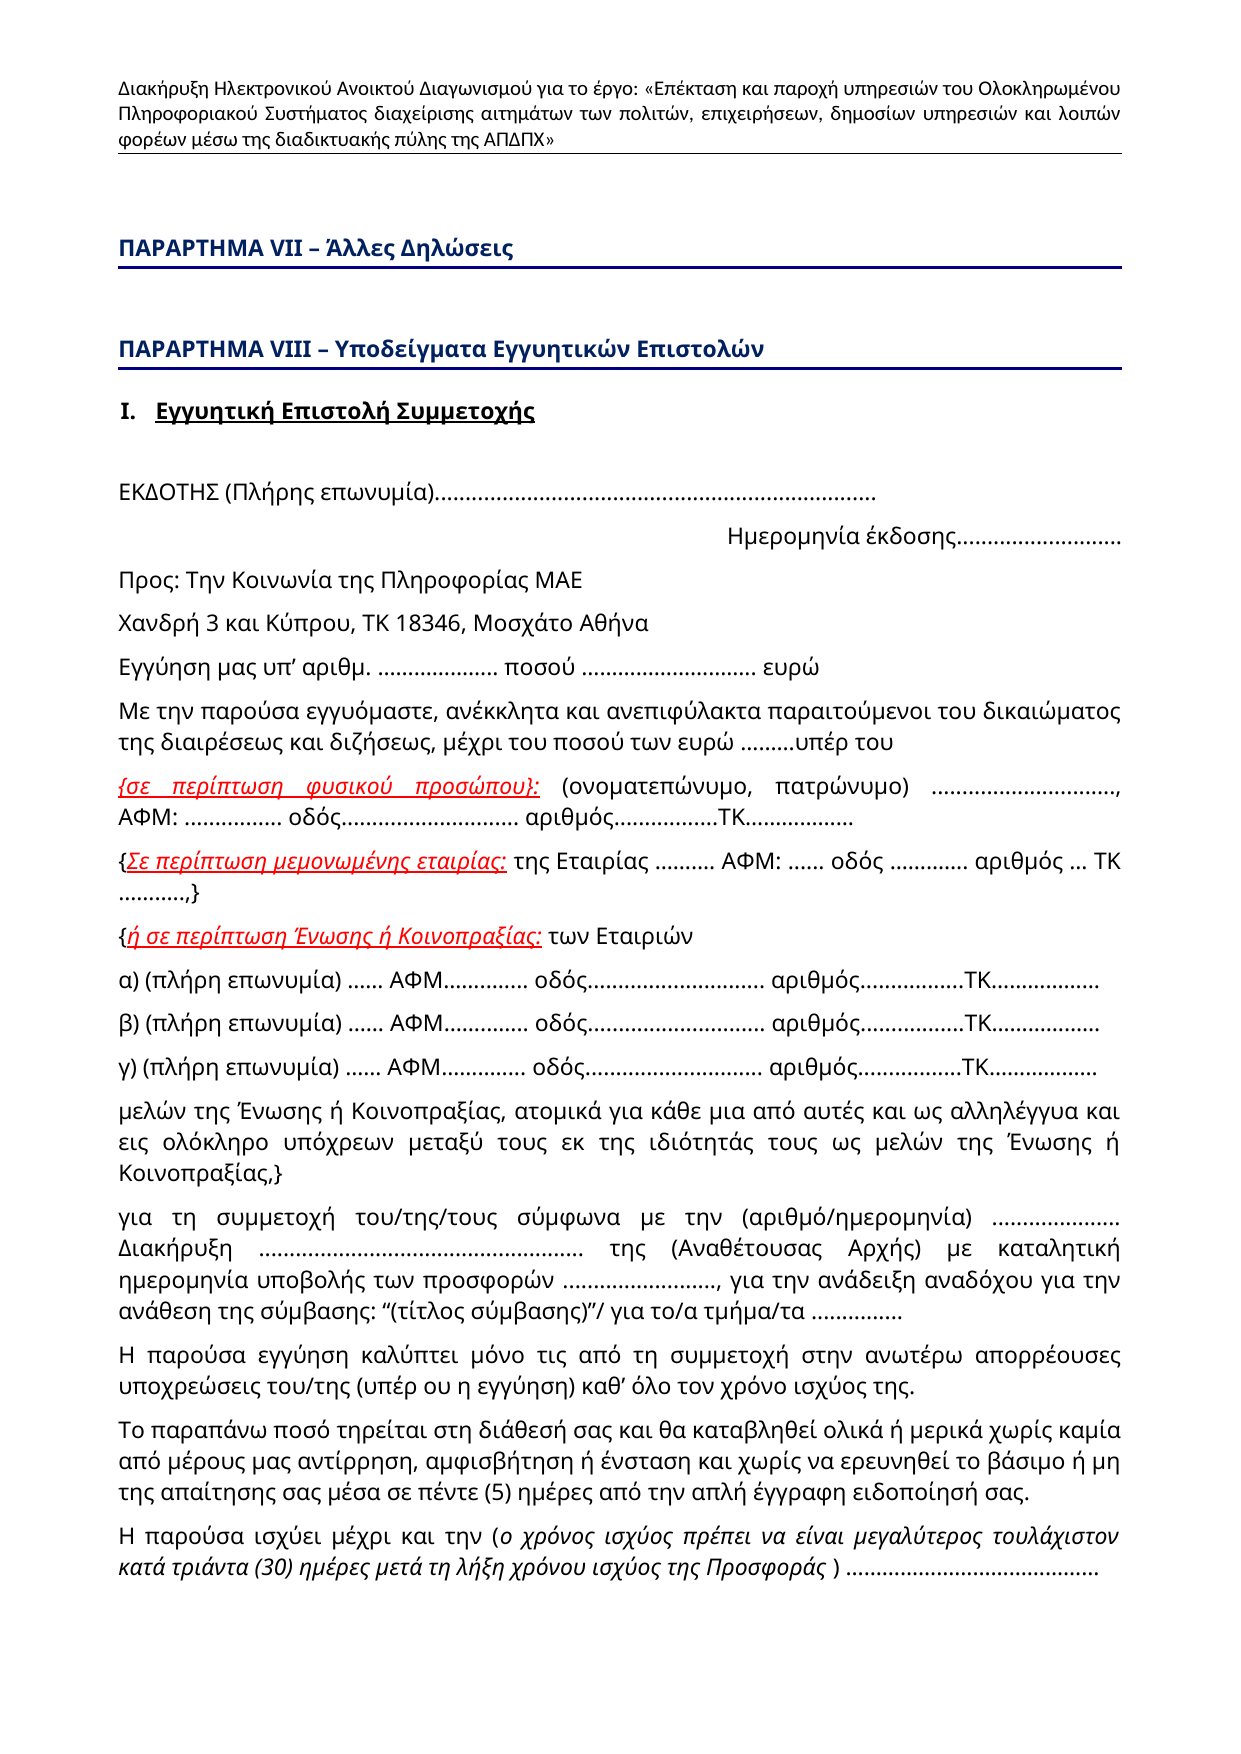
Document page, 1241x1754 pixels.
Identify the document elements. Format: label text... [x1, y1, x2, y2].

text β) (πλήρη επωνυμία) …… ΑΦΜ…….….... οδός............................. αριθμός.................ΤΚ……………… [118, 1007, 1122, 1039]
text Με την παρούσα εγγυόμαστε, ανέκκλητα και ανεπιφύλακτα παραιτούμενοι του δικαιώματος της διαιρέσεως και διζήσεως, μέχρι του ποσού των ευρώ ………υπέρ του [118, 695, 1122, 757]
text Η παρούσα ισχύει μέχρι και την (ο χρόνος ισχύος πρέπει να είναι μεγαλύτερος τουλάχιστον κατά τριάντα (30) ημέρες μετά τη λήξη χρόνου ισχύος της Προσφοράς ) …………………………………… [118, 1520, 1122, 1582]
text Ημερομηνία έκδοσης........................... [118, 520, 1122, 551]
subtitle ΠΑΡΑΡΤΗΜΑ VIII – Υποδείγματα Εγγυητικών Επιστολών [118, 333, 1122, 367]
text Η παρούσα εγγύηση καλύπτει μόνο τις από τη συμμετοχή στην ανωτέρω απορρέουσες υποχρεώσεις του/της (υπέρ ου η εγγύηση) καθ’ όλο τον χρόνο ισχύος της. [118, 1339, 1122, 1401]
text Χανδρή 3 και Κύπρου, ΤΚ 18346, Μοσχάτο Αθήνα [118, 607, 1122, 639]
text {Σε περίπτωση μεμονωμένης εταιρίας: της Εταιρίας ………. ΑΦΜ: ...... οδός …………. αριθμός … ΤΚ ………..,} [118, 845, 1122, 907]
subtitle ΠΑΡΑΡΤΗΜΑ VIΙ – Άλλες Δηλώσεις [118, 232, 1122, 266]
text μελών της Ένωσης ή Κοινοπραξίας, ατομικά για κάθε μια από αυτές και ως αλληλέγγυα και εις ολόκληρο υπόχρεων μεταξύ τους εκ της ιδιότητάς τους ως μελών της Ένωσης ή Κοινοπραξίας,} [118, 1095, 1122, 1189]
text Εγγύηση μας υπ’ αριθμ. ……………….. ποσού ………………….……. ευρώ [118, 651, 1122, 682]
text Το παραπάνω ποσό τηρείται στη διάθεσή σας και θα καταβληθεί ολικά ή μερικά χωρίς καμία από μέρους μας αντίρρηση, αμφισβήτηση ή ένσταση και χωρίς να ερευνηθεί το βάσιμο ή μη της απαίτησης σας μέσα σε πέντε (5) ημέρες από την απλή έγγραφη ειδοποίησή σας. [118, 1414, 1122, 1507]
text για τη συμμετοχή του/της/τους σύμφωνα με την (αριθμό/ημερομηνία) ..................... Διακήρυξη ..................................................... της (Αναθέτουσας Αρχής) με καταλητική ημερομηνία υποβολής των προσφορών ........................., για την ανάδειξη αναδόχου για την ανάθεση της σύμβασης: “(τίτλος σύμβασης)”/ για το/α τμήμα/τα ............... [118, 1201, 1122, 1326]
text {ή σε περίπτωση Ένωσης ή Κοινοπραξίας: των Εταιριών [118, 920, 1122, 951]
text Προς: Την Κοινωνία της Πληροφορίας ΜΑΕ [118, 564, 1122, 595]
text ΕΚΔΟΤΗΣ (Πλήρης επωνυμία)........................................................................ [118, 476, 1122, 507]
text γ) (πλήρη επωνυμία) …… ΑΦΜ…….….... οδός............................. αριθμός.................ΤΚ……………… [118, 1051, 1122, 1082]
subtitle Εγγυητική Επιστολή Συμμετοχής [136, 395, 1122, 426]
text α) (πλήρη επωνυμία) …… ΑΦΜ…….….... οδός............................. αριθμός.................ΤΚ……………… [118, 964, 1122, 995]
text {σε περίπτωση φυσικού προσώπου}: (ονοματεπώνυμο, πατρώνυμο) .............................., ΑΦΜ: ................ οδός............................. αριθμός.................ΤΚ……………… [118, 770, 1122, 832]
